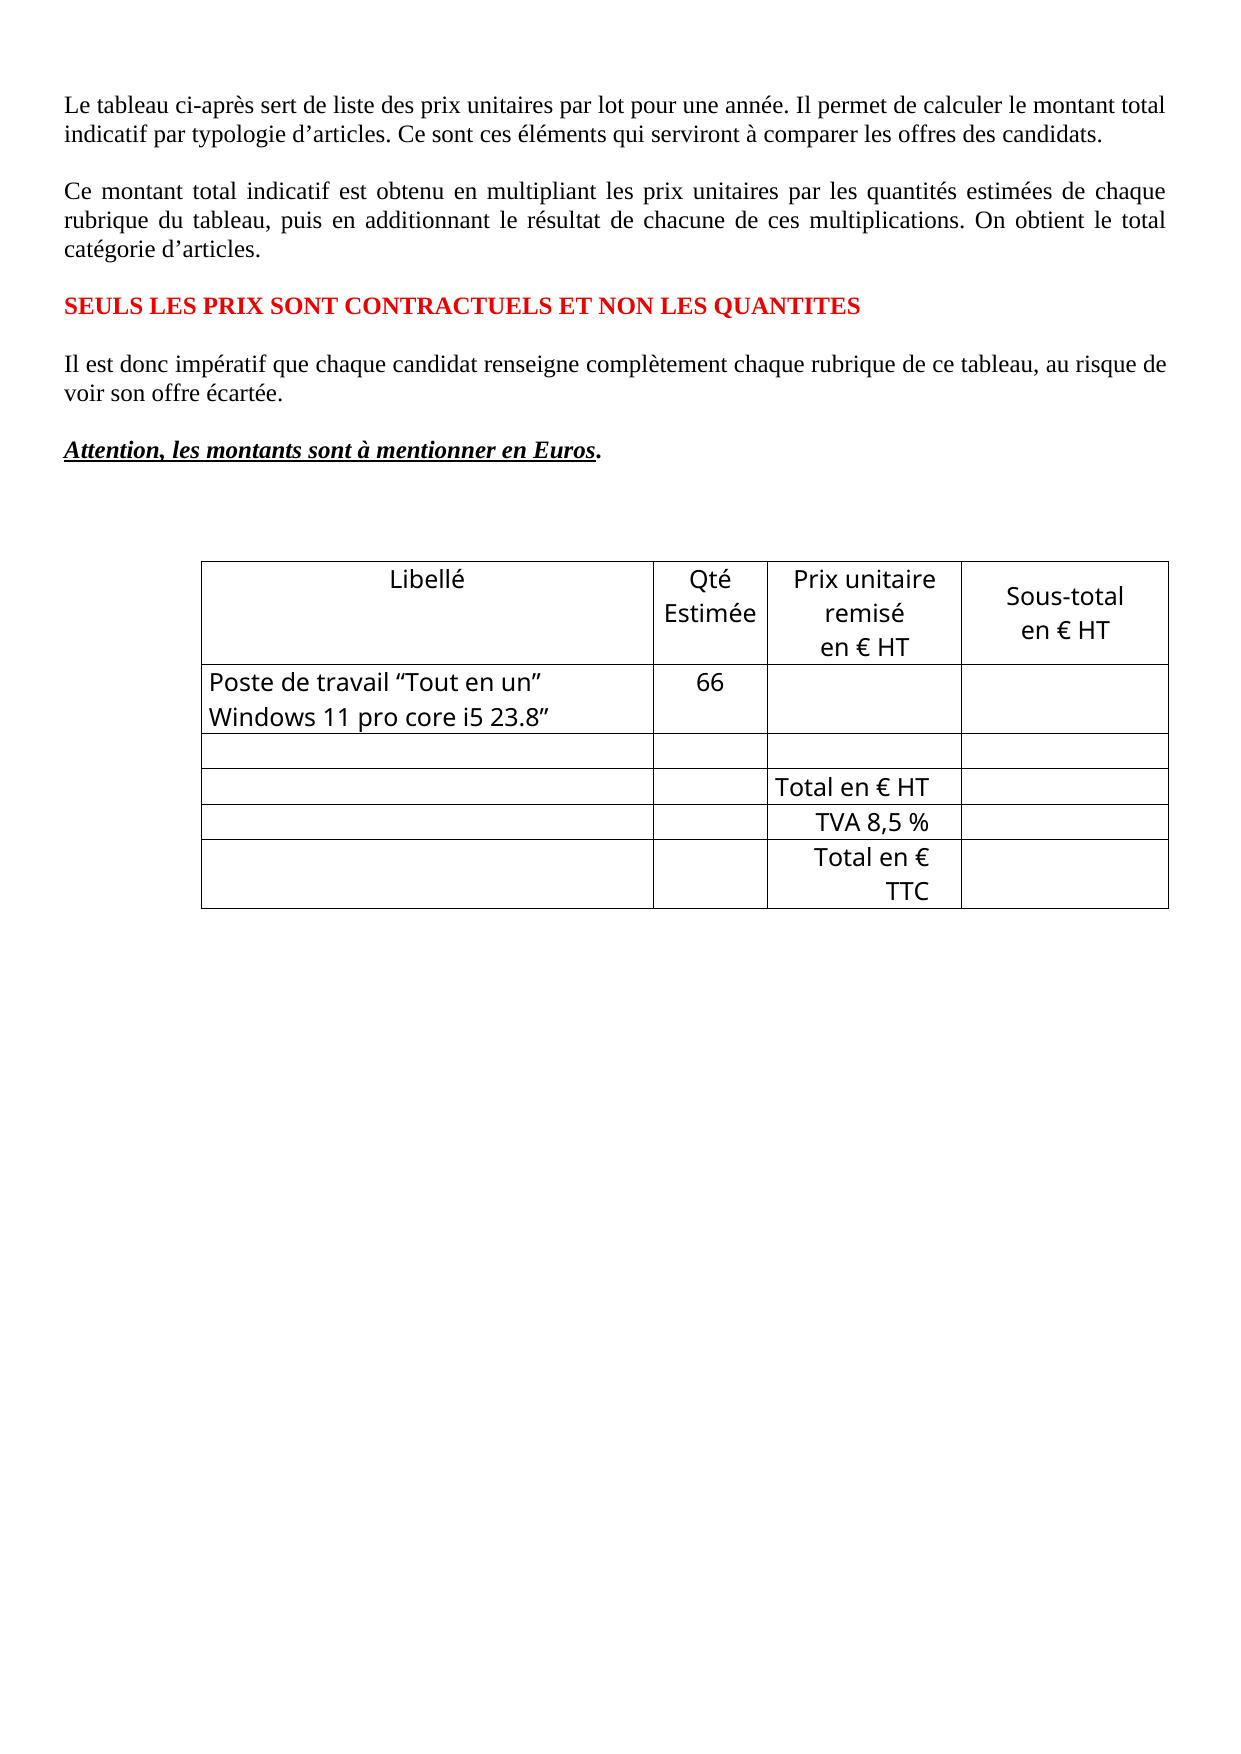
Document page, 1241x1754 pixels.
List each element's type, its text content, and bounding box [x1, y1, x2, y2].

table_cell [962, 734, 1168, 768]
table_header Sous-total en € HT [962, 562, 1168, 664]
table_cell [202, 734, 653, 768]
table_cell [202, 840, 653, 908]
table_cell [768, 665, 961, 733]
text Le tableau ci-après sert de liste des prix unitaires par lot pour une année. Il permet de calculer le montant total indicatif par typologie d’articles. Ce sont ces éléments qui serviront à comparer les offres des candidats. [64, 90, 1168, 148]
table_cell [962, 769, 1168, 803]
text Il est donc impératif que chaque candidat renseigne complètement chaque rubrique de ce tableau, au risque de voir son offre écartée. [64, 349, 1168, 406]
table_header Qté Estimée [654, 562, 767, 664]
text SEULS LES PRIX SONT CONTRACTUELS ET NON LES QUANTITES [64, 291, 1168, 320]
table_cell Total en € TTC [768, 840, 961, 908]
table_cell Total en € HT [768, 769, 961, 803]
table_cell TVA 8,5 % [768, 805, 961, 838]
table_cell 66 [654, 665, 767, 733]
table_cell [202, 769, 653, 803]
table_cell [768, 734, 961, 768]
text Attention, les montants sont à mentionner en Euros. [64, 435, 1168, 464]
table_header Prix unitaire remisé en € HT [768, 562, 961, 664]
table_cell Poste de travail “Tout en un” Windows 11 pro core i5 23.8” [202, 665, 653, 733]
table_cell [202, 805, 653, 838]
table_cell [654, 840, 767, 908]
table_cell [654, 769, 767, 803]
table_cell [654, 734, 767, 768]
table_cell [654, 805, 767, 838]
table_header Libellé [202, 562, 653, 664]
table_cell [962, 840, 1168, 908]
table_cell [962, 665, 1168, 733]
table_cell [962, 805, 1168, 838]
text Ce montant total indicatif est obtenu en multipliant les prix unitaires par les quantités estimées de chaque rubrique du tableau, puis en additionnant le résultat de chacune de ces multiplications. On obtient le total catégorie d’articles. [64, 176, 1168, 263]
